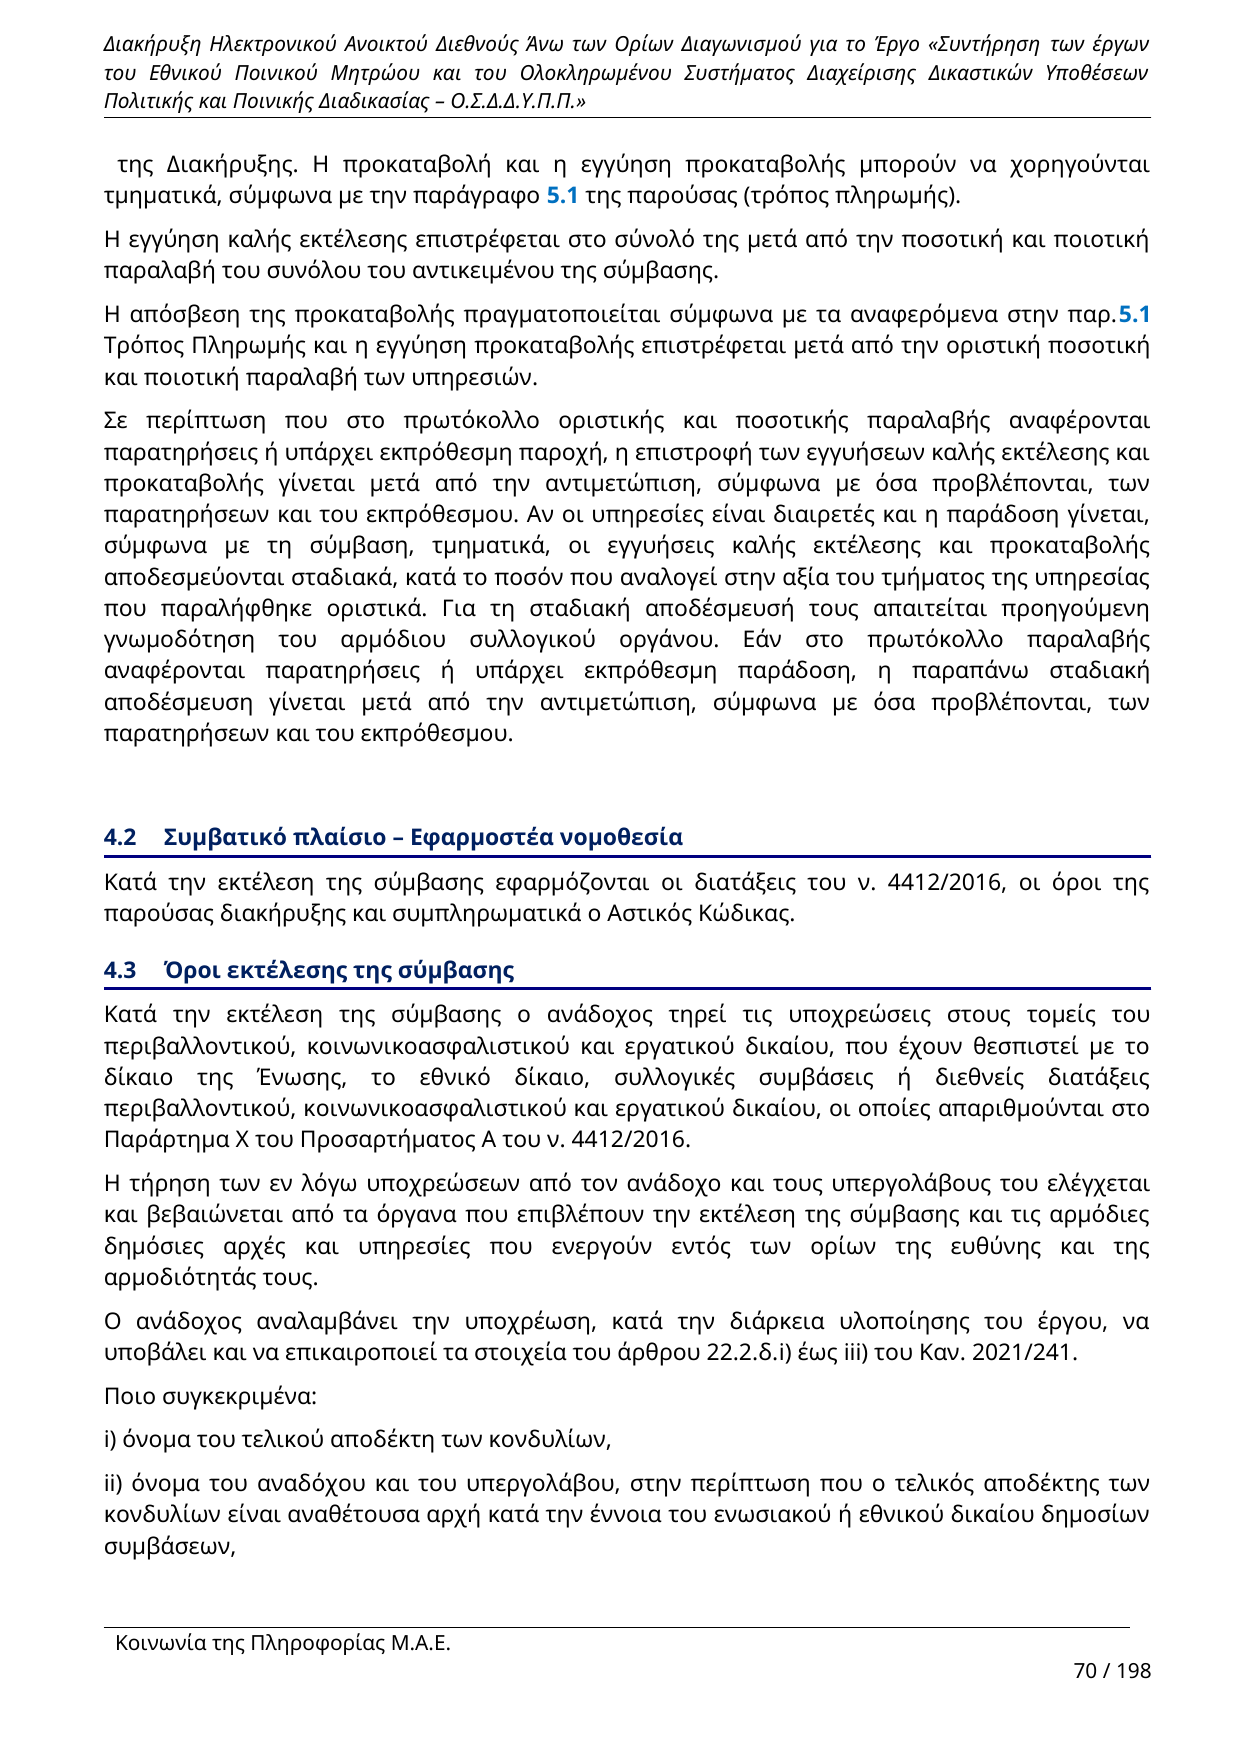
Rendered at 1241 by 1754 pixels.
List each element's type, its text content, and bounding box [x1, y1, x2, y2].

text Η τήρηση των εν λόγω υποχρεώσεων από τον ανάδοχο και τους υπεργολάβους του ελέγχεται και βεβαιώνεται από τα όργανα που επιβλέπουν την εκτέλεση της σύμβασης και τις αρμόδιες δημόσιες αρχές και υπηρεσίες που ενεργούν εντός των ορίων της ευθύνης και της αρμοδιότητάς τους. [103, 1167, 1151, 1292]
text Κατά την εκτέλεση της σύμβασης ο ανάδοχος τηρεί τις υποχρεώσεις στους τομείς του περιβαλλοντικού, κοινωνικοασφαλιστικού και εργατικού δικαίου, που έχουν θεσπιστεί με το δίκαιο της Ένωσης, το εθνικό δίκαιο, συλλογικές συμβάσεις ή διεθνείς διατάξεις περιβαλλοντικού, κοινωνικοασφαλιστικού και εργατικού δικαίου, οι οποίες απαριθμούνται στο Παράρτημα Χ του Προσαρτήματος Α του ν. 4412/2016. [103, 998, 1151, 1155]
subtitle Συμβατικό πλαίσιο – Εφαρμοστέα νομοθεσία [103, 821, 1151, 858]
text Η απόσβεση της προκαταβολής πραγματοποιείται σύμφωνα με τα αναφερόμενα στην παρ.5.1 Τρόπος Πληρωμής και η εγγύηση προκαταβολής επιστρέφεται μετά από την οριστική ποσοτική και ποιοτική παραλαβή των υπηρεσιών. [103, 298, 1151, 392]
text ii) όνομα του αναδόχου και του υπεργολάβου, στην περίπτωση που ο τελικός αποδέκτης των κονδυλίων είναι αναθέτουσα αρχή κατά την έννοια του ενωσιακού ή εθνικού δικαίου δημοσίων συμβάσεων, [103, 1467, 1151, 1561]
text Κατά την εκτέλεση της σύμβασης εφαρμόζονται οι διατάξεις του ν. 4412/2016, οι όροι της παρούσας διακήρυξης και συμπληρωματικά ο Αστικός Κώδικας. [103, 866, 1151, 929]
text Η εγγύηση καλής εκτέλεσης επιστρέφεται στο σύνολό της μετά από την ποσοτική και ποιοτική παραλαβή του συνόλου του αντικειμένου της σύμβασης. [103, 223, 1151, 285]
text Ο ανάδοχος αναλαμβάνει την υποχρέωση, κατά την διάρκεια υλοποίησης του έργου, να υποβάλει και να επικαιροποιεί τα στοιχεία του άρθρου 22.2.δ.i) έως iii) του Καν. 2021/241. [103, 1305, 1151, 1367]
text ΠΑΡΑΡΤΗΜΑ VIII – Υποδείγματα Εγγυητικών Επιστολών της Διακήρυξης. Η προκαταβολή και η εγγύηση προκαταβολής μπορούν να χορηγούνται τμηματικά, σύμφωνα με την παράγραφο 5.1 της παρούσας (τρόπος πληρωμής). [103, 148, 1151, 210]
text i) όνομα του τελικού αποδέκτη των κονδυλίων, [103, 1423, 1151, 1455]
subtitle Όροι εκτέλεσης της σύμβασης [103, 954, 1151, 990]
text Σε περίπτωση που στο πρωτόκολλο οριστικής και ποσοτικής παραλαβής αναφέρονται παρατηρήσεις ή υπάρχει εκπρόθεσμη παροχή, η επιστροφή των εγγυήσεων καλής εκτέλεσης και προκαταβολής γίνεται μετά από την αντιμετώπιση, σύμφωνα με όσα προβλέπονται, των παρατηρήσεων και του εκπρόθεσμου. Αν οι υπηρεσίες είναι διαιρετές και η παράδοση γίνεται, σύμφωνα με τη σύμβαση, τμηματικά, οι εγγυήσεις καλής εκτέλεσης και προκαταβολής αποδεσμεύονται σταδιακά, κατά το ποσόν που αναλογεί στην αξία του τμήματος της υπηρεσίας που παραλήφθηκε οριστικά. Για τη σταδιακή αποδέσμευσή τους απαιτείται προηγούμενη γνωμοδότηση του αρμόδιου συλλογικού οργάνου. Εάν στο πρωτόκολλο παραλαβής αναφέρονται παρατηρήσεις ή υπάρχει εκπρόθεσμη παράδοση, η παραπάνω σταδιακή αποδέσμευση γίνεται μετά από την αντιμετώπιση, σύμφωνα με όσα προβλέπονται, των παρατηρήσεων και του εκπρόθεσμου. [103, 404, 1151, 748]
text Ποιο συγκεκριμένα: [103, 1380, 1151, 1411]
